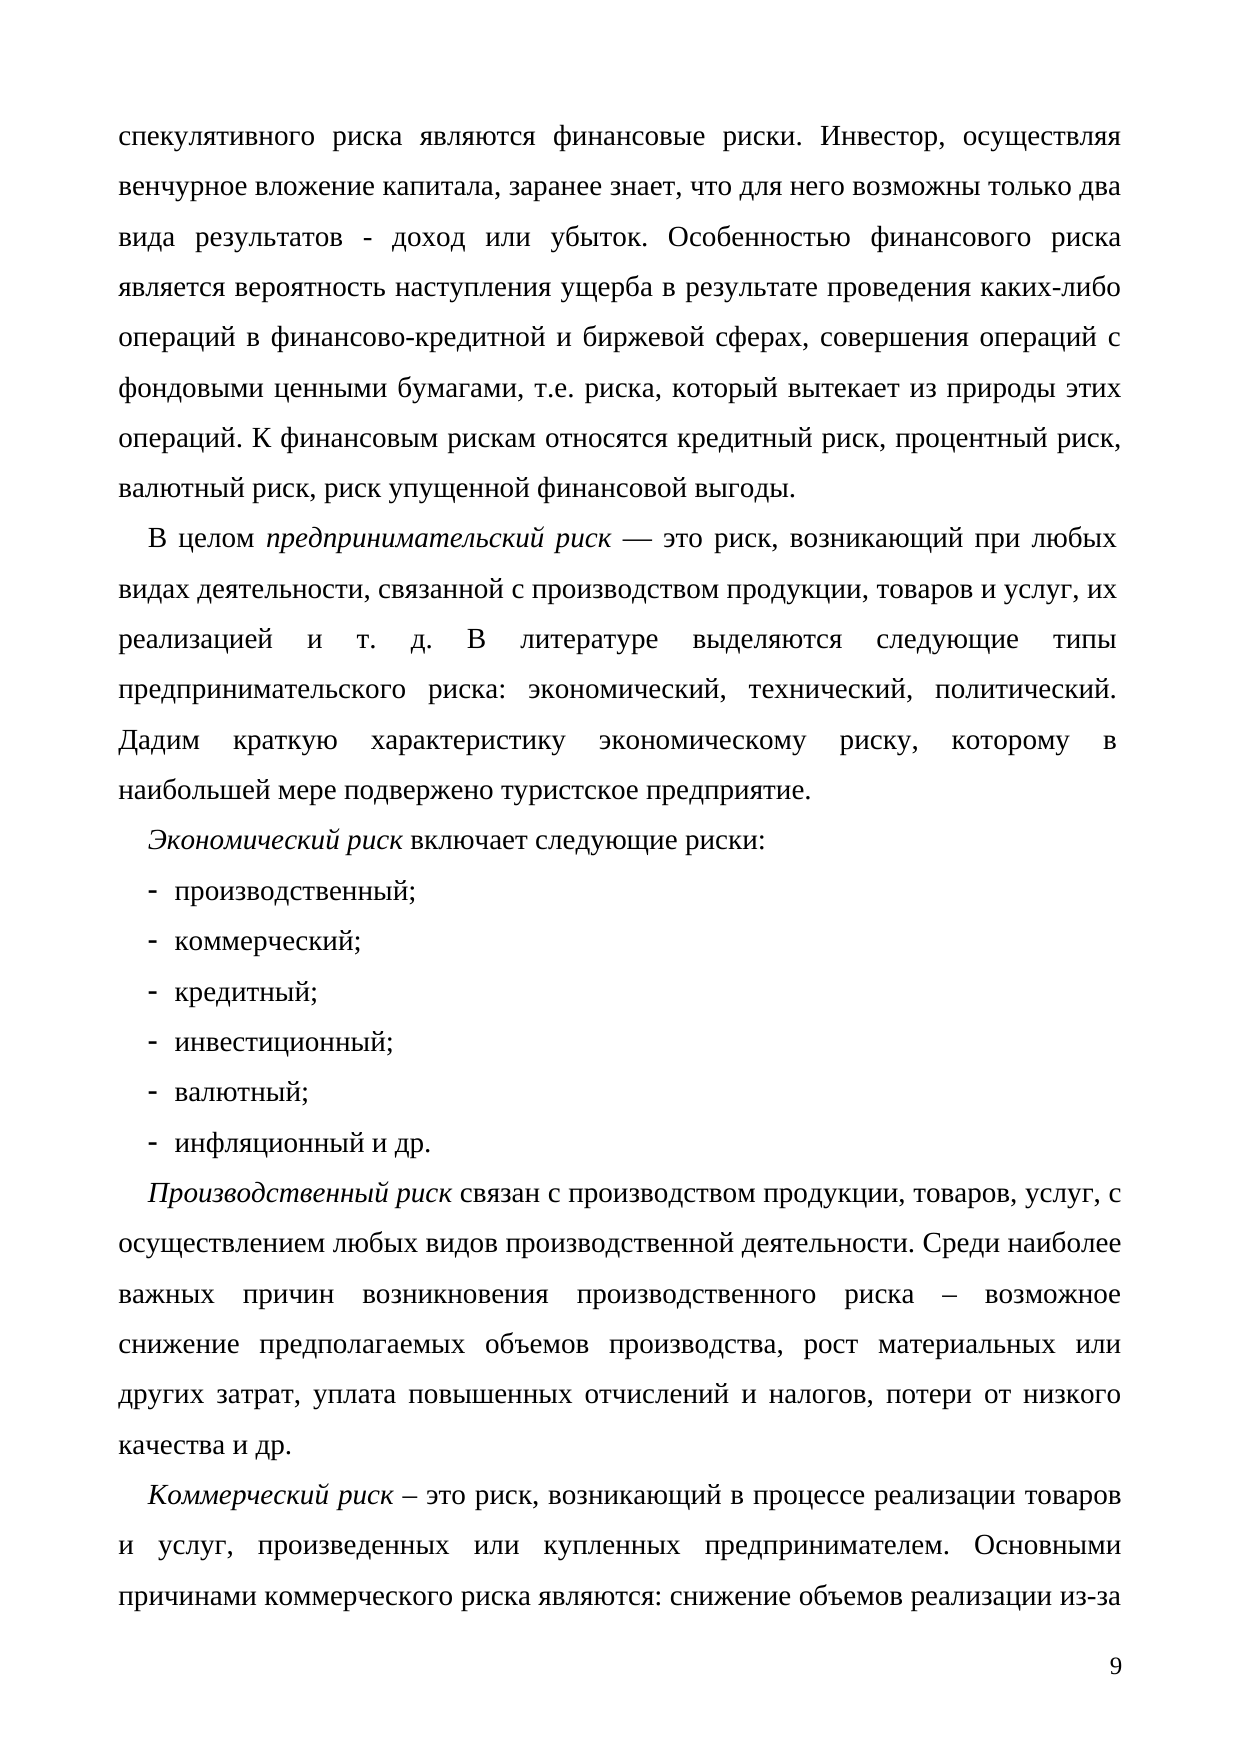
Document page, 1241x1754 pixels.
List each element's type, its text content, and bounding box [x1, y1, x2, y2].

text Экономический риск включает следующие риски: [118, 822, 1026, 856]
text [118, 1477, 1122, 1611]
list валютный; [118, 1074, 1026, 1108]
list инфляционный и др. [118, 1125, 1026, 1158]
text В целом предпринимательский риск — это риск, возникающий при любых видах деятельности, связанной с производством продукции, товаров и услуг, их реализацией и т. д. В литературе выделяются следующие типы предпринимательского риска: экономический, технический, политический. Дадим краткую характеристику экономическому риску, которому в наибольшей мере подвержено туристское предприятие. [118, 521, 1118, 806]
text Производственный риск связан с производством продукции, товаров, услуг, с осуществлением любых видов производственной деятельности. Среди наиболее важных причин возникновения производственного риска – возможное снижение предполагаемых объемов производства, рост материальных или других затрат, уплата повышенных отчислений и налогов, потери от низкого качества и др. [118, 1175, 1122, 1460]
list производственный; [118, 873, 1026, 906]
list коммерческий; [118, 923, 1026, 957]
list кредитный; [118, 974, 1026, 1007]
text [118, 118, 1122, 504]
list инвестиционный; [118, 1024, 1026, 1058]
